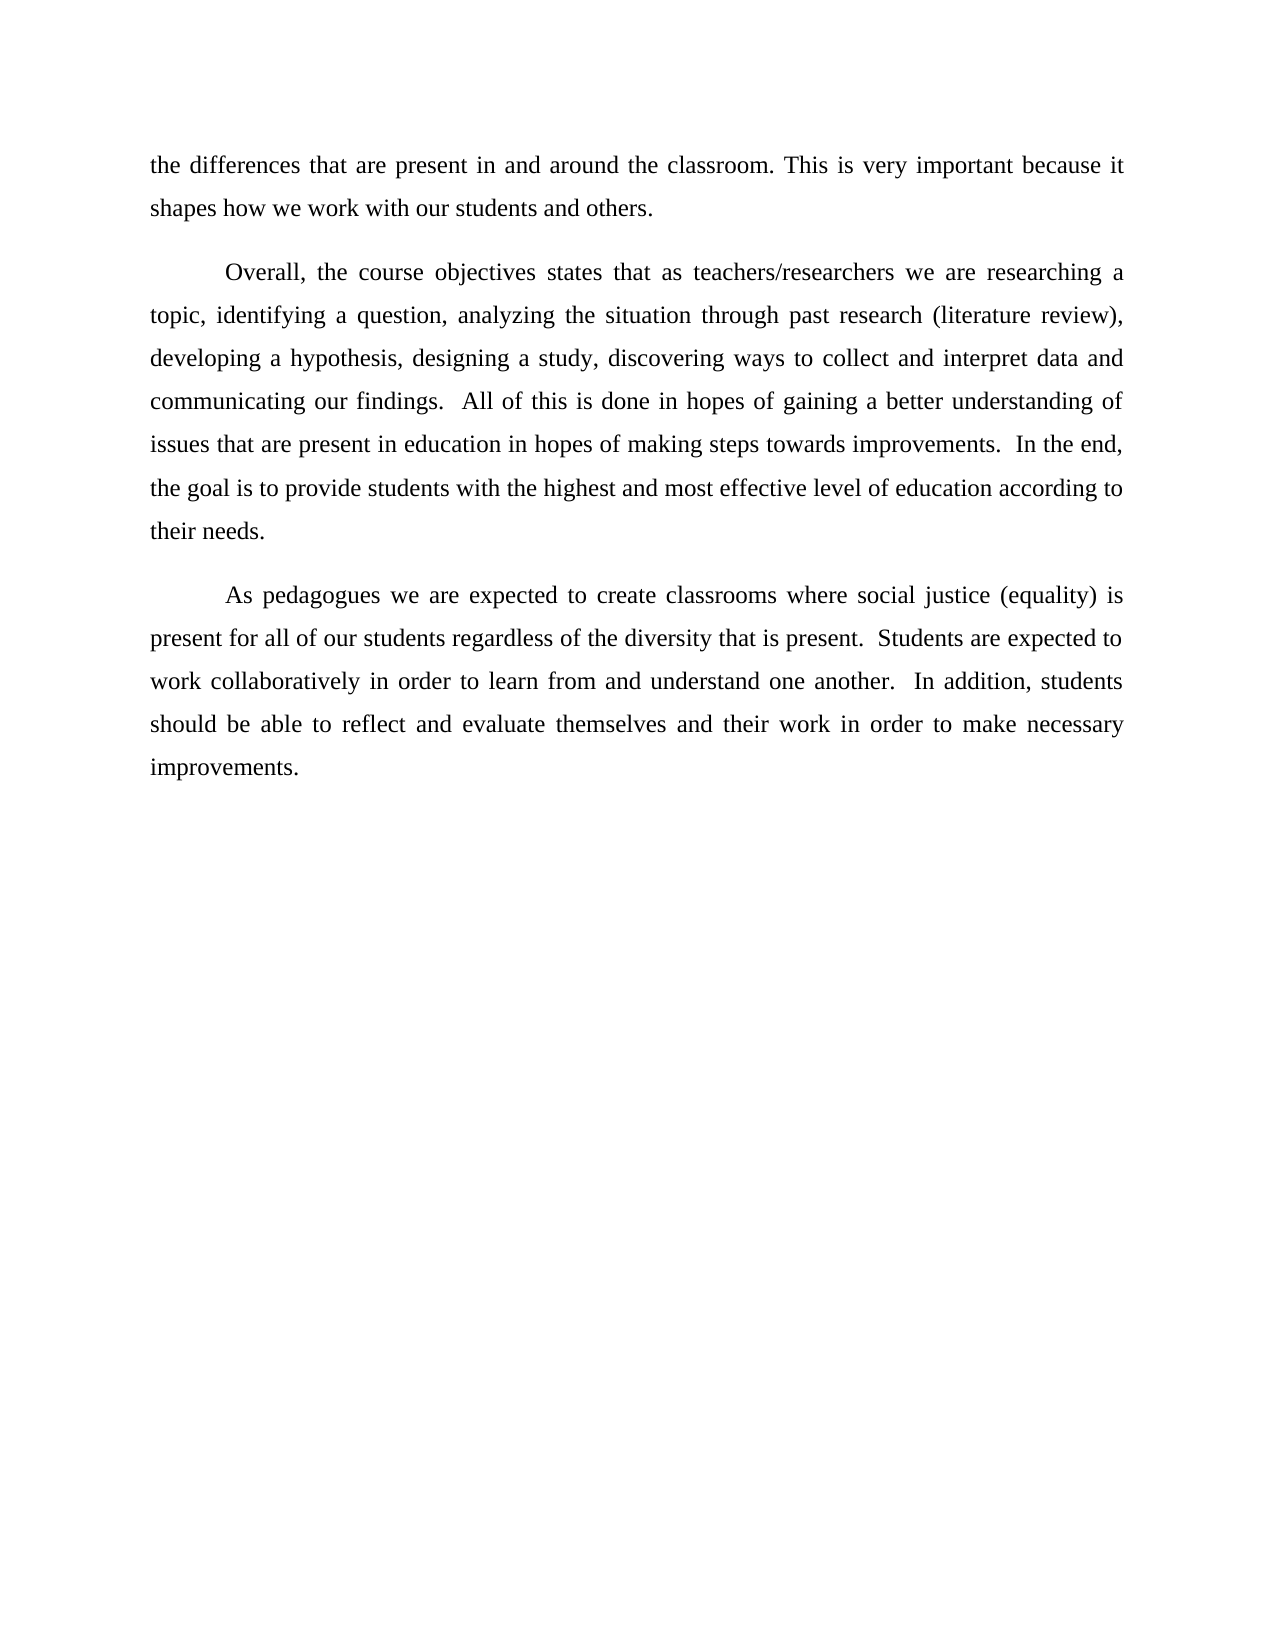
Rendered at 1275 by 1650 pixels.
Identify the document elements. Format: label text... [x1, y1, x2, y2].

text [150, 150, 1125, 222]
text As pedagogues we are expected to create classrooms where social justice (equality) is present for all of our students regardless of the diversity that is present. Students are expected to work collaboratively in order to learn from and understand one another. In addition, students should be able to reflect and evaluate themselves and their work in order to make necessary improvements. [150, 580, 1125, 781]
text Overall, the course objectives states that as teachers/researchers we are researching a topic, identifying a question, analyzing the situation through past research (literature review), developing a hypothesis, designing a study, discovering ways to collect and interpret data and communicating our findings. All of this is done in hopes of gaining a better understanding of issues that are present in education in hopes of making steps towards improvements. In the end, the goal is to provide students with the highest and most effective level of education according to their needs. [150, 257, 1125, 544]
